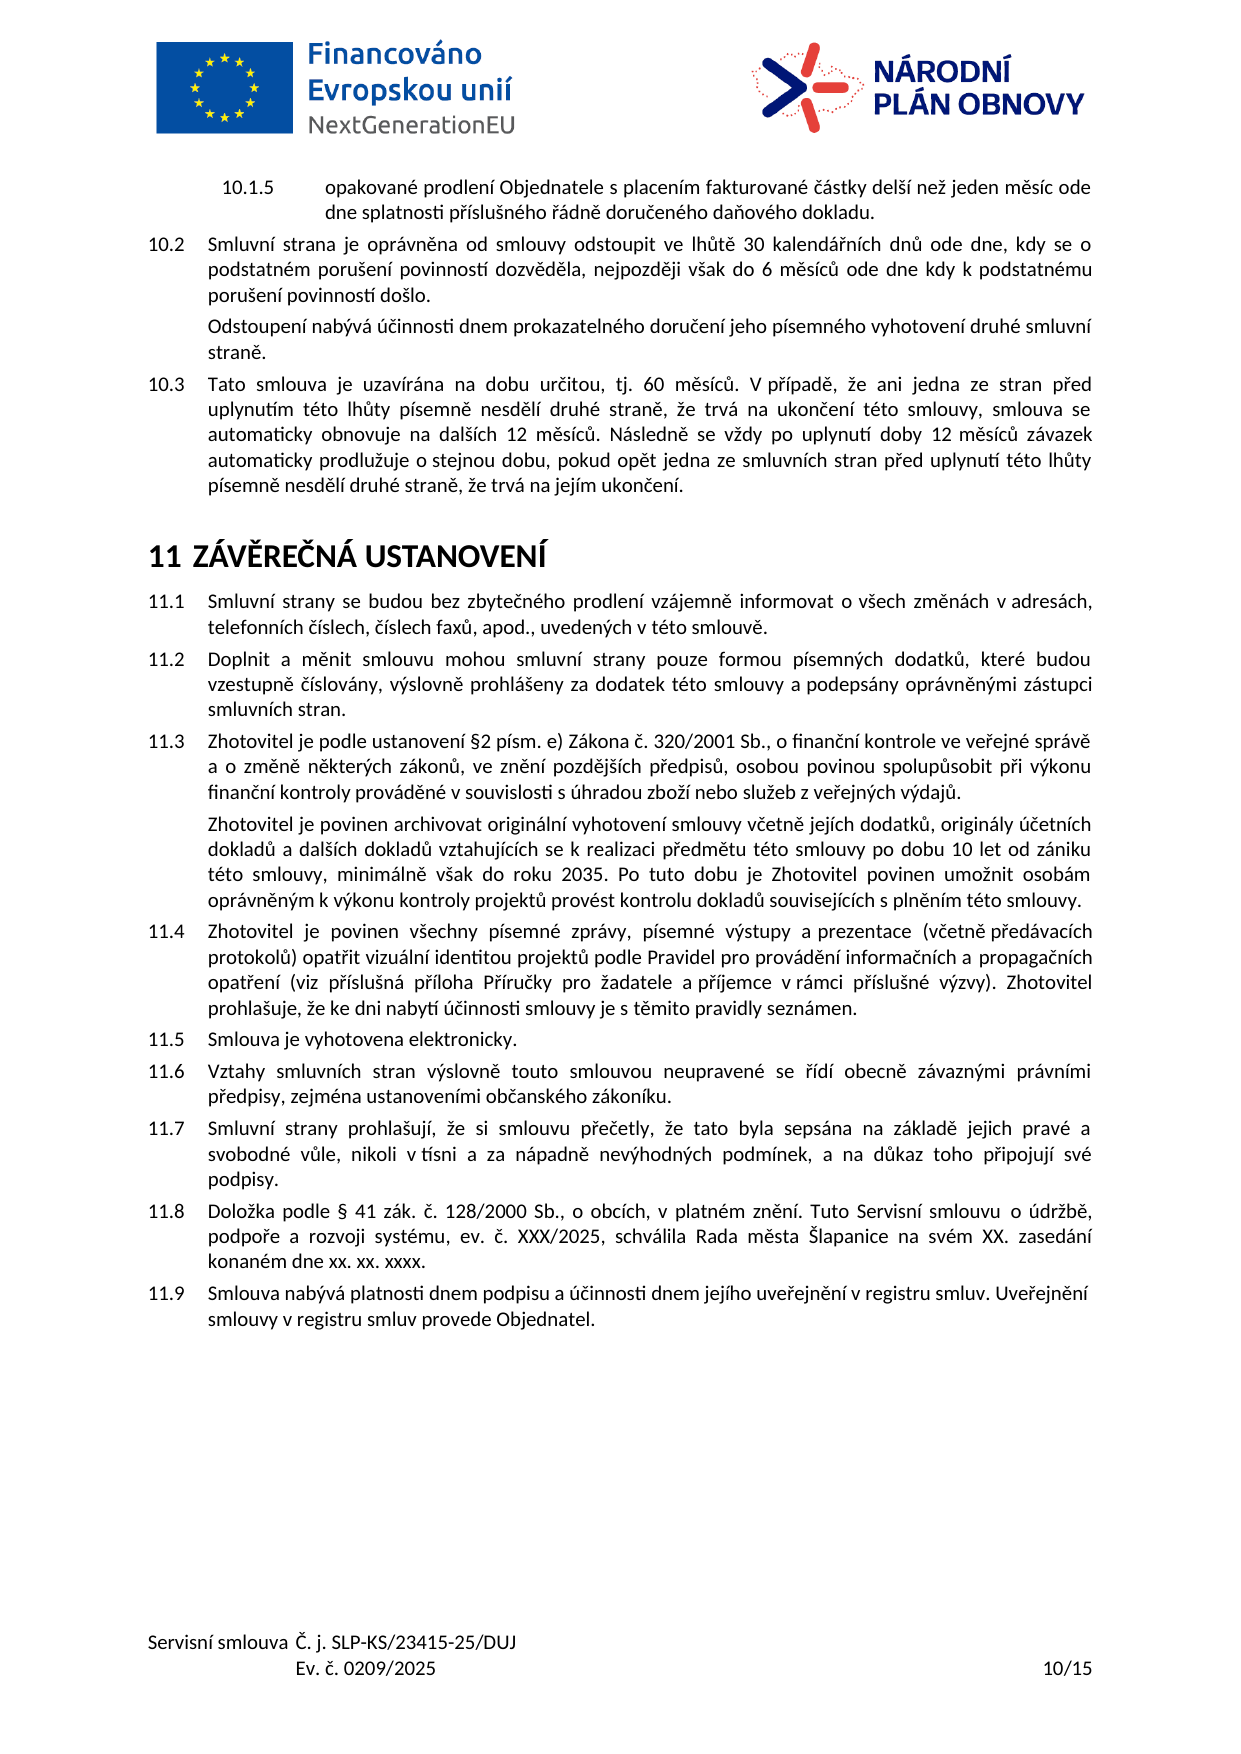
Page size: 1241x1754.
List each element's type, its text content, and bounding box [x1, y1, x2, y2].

subtitle Doložka podle § 41 zák. č. 128/2000 Sb., o obcích, v platném znění. Tuto Servisní smlouvu o údržbě, podpoře a rozvoji systému, ev. č. XXX/2025, schválila Rada města Šlapanice na svém XX. zasedání konaném dne xx. xx. xxxx. [148, 1198, 1093, 1274]
subtitle Smluvní strana je oprávněna od smlouvy odstoupit ve lhůtě 30 kalendářních dnů ode dne, kdy se o podstatném porušení povinností dozvěděla, nejpozději však do 6 měsíců ode dne kdy k podstatnému porušení povinností došlo. [148, 231, 1093, 307]
subtitle Smlouva je vyhotovena elektronicky. [148, 1027, 1093, 1052]
subtitle opakované prodlení Objednatele s placením fakturované částky delší než jeden měsíc ode dne splatnosti příslušného řádně doručeného daňového dokladu. [221, 174, 1093, 225]
subtitle Zhotovitel je povinen archivovat originální vyhotovení smlouvy včetně jejích dodatků, originály účetních dokladů a dalších dokladů vztahujících se k realizaci předmětu této smlouvy po dobu 10 let od zániku této smlouvy, minimálně však do roku 2035. Po tuto dobu je Zhotovitel povinen umožnit osobám oprávněným k výkonu kontroly projektů provést kontrolu dokladů souvisejících s plněním této smlouvy. [208, 811, 1093, 912]
subtitle Zhotovitel je povinen všechny písemné zprávy, písemné výstupy a prezentace (včetně předávacích protokolů) opatřit vizuální identitou projektů podle Pravidel pro provádění informačních a propagačních opatření (viz příslušná příloha Příručky pro žadatele a příjemce v rámci příslušné výzvy). Zhotovitel prohlašuje, že ke dni nabytí účinnosti smlouvy je s těmito pravidly seznámen. [148, 919, 1093, 1020]
subtitle Smlouva nabývá platnosti dnem podpisu a účinnosti dnem jejího uveřejnění v registru smluv. Uveřejnění smlouvy v registru smluv provede Objednatel. [148, 1280, 1093, 1331]
subtitle Zhotovitel je podle ustanovení §2 písm. e) Zákona č. 320/2001 Sb., o finanční kontrole ve veřejné správě a o změně některých zákonů, ve znění pozdějších předpisů, osobou povinou spolupůsobit při výkonu finanční kontroly prováděné v souvislosti s úhradou zboží nebo služeb z veřejných výdajů. [148, 728, 1093, 804]
subtitle Smluvní strany se budou bez zbytečného prodlení vzájemně informovat o všech změnách v adresách, telefonních číslech, číslech faxů, apod., uvedených v této smlouvě. [148, 589, 1093, 639]
subtitle Smluvní strany prohlašují, že si smlouvu přečetly, že tato byla sepsána na základě jejich pravé a svobodné vůle, nikoli v tísni a za nápadně nevýhodných podmínek, a na důkaz toho připojují své podpisy. [148, 1115, 1093, 1192]
subtitle Doplnit a měnit smlouvu mohou smluvní strany pouze formou písemných dodatků, které budou vzestupně číslovány, výslovně prohlášeny za dodatek této smlouvy a podepsány oprávněnými zástupci smluvních stran. [148, 646, 1093, 722]
subtitle Tato smlouva je uzavírána na dobu určitou, tj. 60 měsíců. V případě, že ani jedna ze stran před uplynutím této lhůty písemně nesdělí druhé straně, že trvá na ukončení této smlouvy, smlouva se automaticky obnovuje na dalších 12 měsíců. Následně se vždy po uplynutí doby 12 měsíců závazek automaticky prodlužuje o stejnou dobu, pokud opět jedna ze smluvních stran před uplynutí této lhůty písemně nesdělí druhé straně, že trvá na jejím ukončení. [148, 371, 1093, 498]
subtitle Odstoupení nabývá účinnosti dnem prokazatelného doručení jeho písemného vyhotovení druhé smluvní straně. [208, 314, 1093, 364]
subtitle Závěrečná ustanovení [148, 535, 1093, 576]
picture [147, 29, 1093, 146]
subtitle Vztahy smluvních stran výslovně touto smlouvou neupravené se řídí obecně závaznými právními předpisy, zejména ustanoveními občanského zákoníku. [148, 1058, 1093, 1109]
